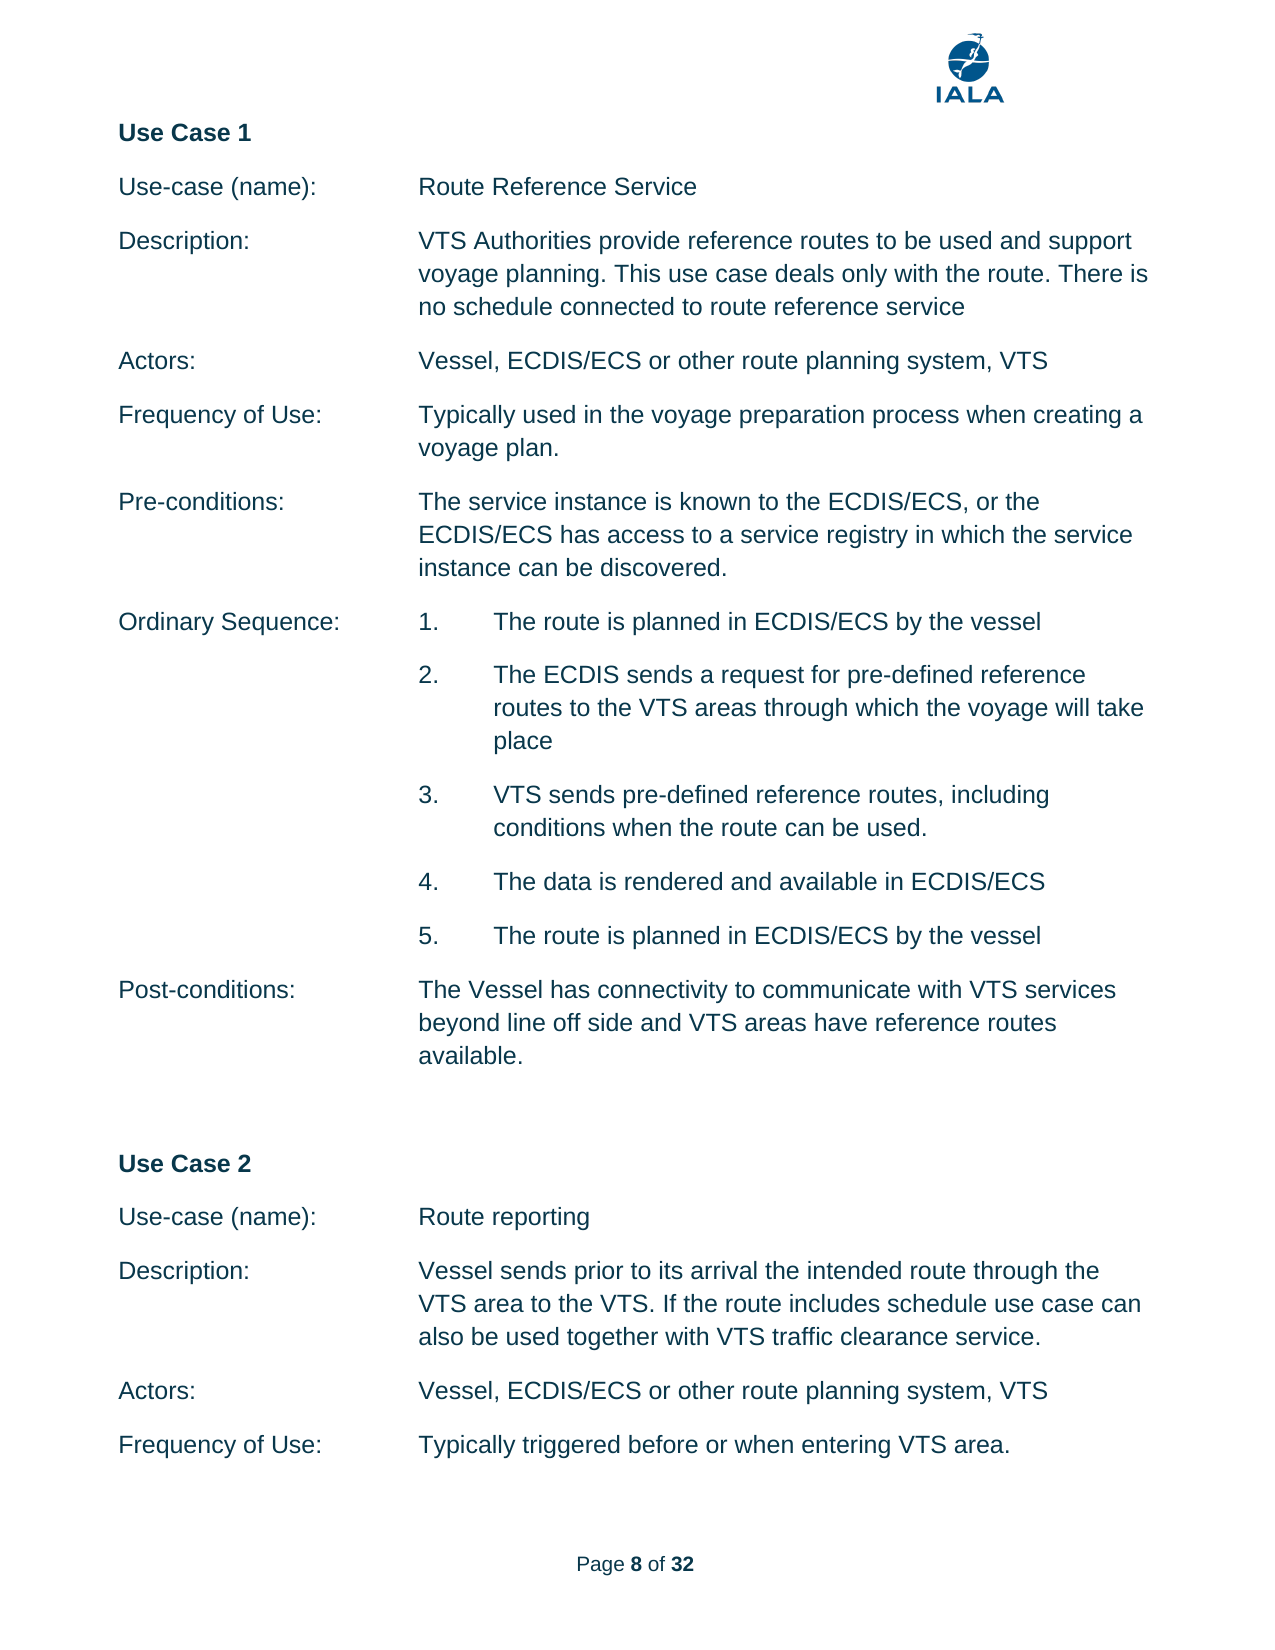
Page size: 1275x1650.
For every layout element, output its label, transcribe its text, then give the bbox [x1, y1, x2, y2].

text Use-case (name): Route reporting [118, 1202, 1152, 1231]
text 5. The route is planned in ECDIS/ECS by the vessel [418, 921, 1152, 950]
text Frequency of Use: Typically triggered before or when entering VTS area. [118, 1430, 1152, 1459]
text 4. The data is rendered and available in ECDIS/ECS [418, 867, 1152, 896]
text Ordinary Sequence: 1. The route is planned in ECDIS/ECS by the vessel [118, 606, 1152, 635]
text Use-case (name): Route Reference Service [118, 172, 1152, 201]
text Post-conditions: The Vessel has connectivity to communicate with VTS services beyond line off side and VTS areas have reference routes available. [118, 975, 1152, 1069]
picture [921, 25, 1016, 118]
text 2. The ECDIS sends a request for pre-defined reference routes to the VTS areas through which the voyage will take place [418, 660, 1152, 755]
text Frequency of Use: Typically used in the voyage preparation process when creating a voyage plan. [118, 400, 1152, 461]
text Description: VTS Authorities provide reference routes to be used and support voyage planning. This use case deals only with the route. There is no schedule connected to route reference service [118, 226, 1152, 321]
text Description: Vessel sends prior to its arrival the intended route through the VTS area to the VTS. If the route includes schedule use case can also be used together with VTS traffic clearance service. [118, 1256, 1152, 1351]
text Use Case 2 [118, 1148, 1152, 1177]
text Pre-conditions: The service instance is known to the ECDIS/ECS, or the ECDIS/ECS has access to a service registry in which the service instance can be discovered. [118, 487, 1152, 581]
text Actors: Vessel, ECDIS/ECS or other route planning system, VTS [118, 346, 1152, 374]
text 3. VTS sends pre-defined reference routes, including conditions when the route can be used. [418, 780, 1152, 842]
text Actors: Vessel, ECDIS/ECS or other route planning system, VTS [118, 1376, 1152, 1405]
text Use Case 1 [118, 118, 1152, 147]
